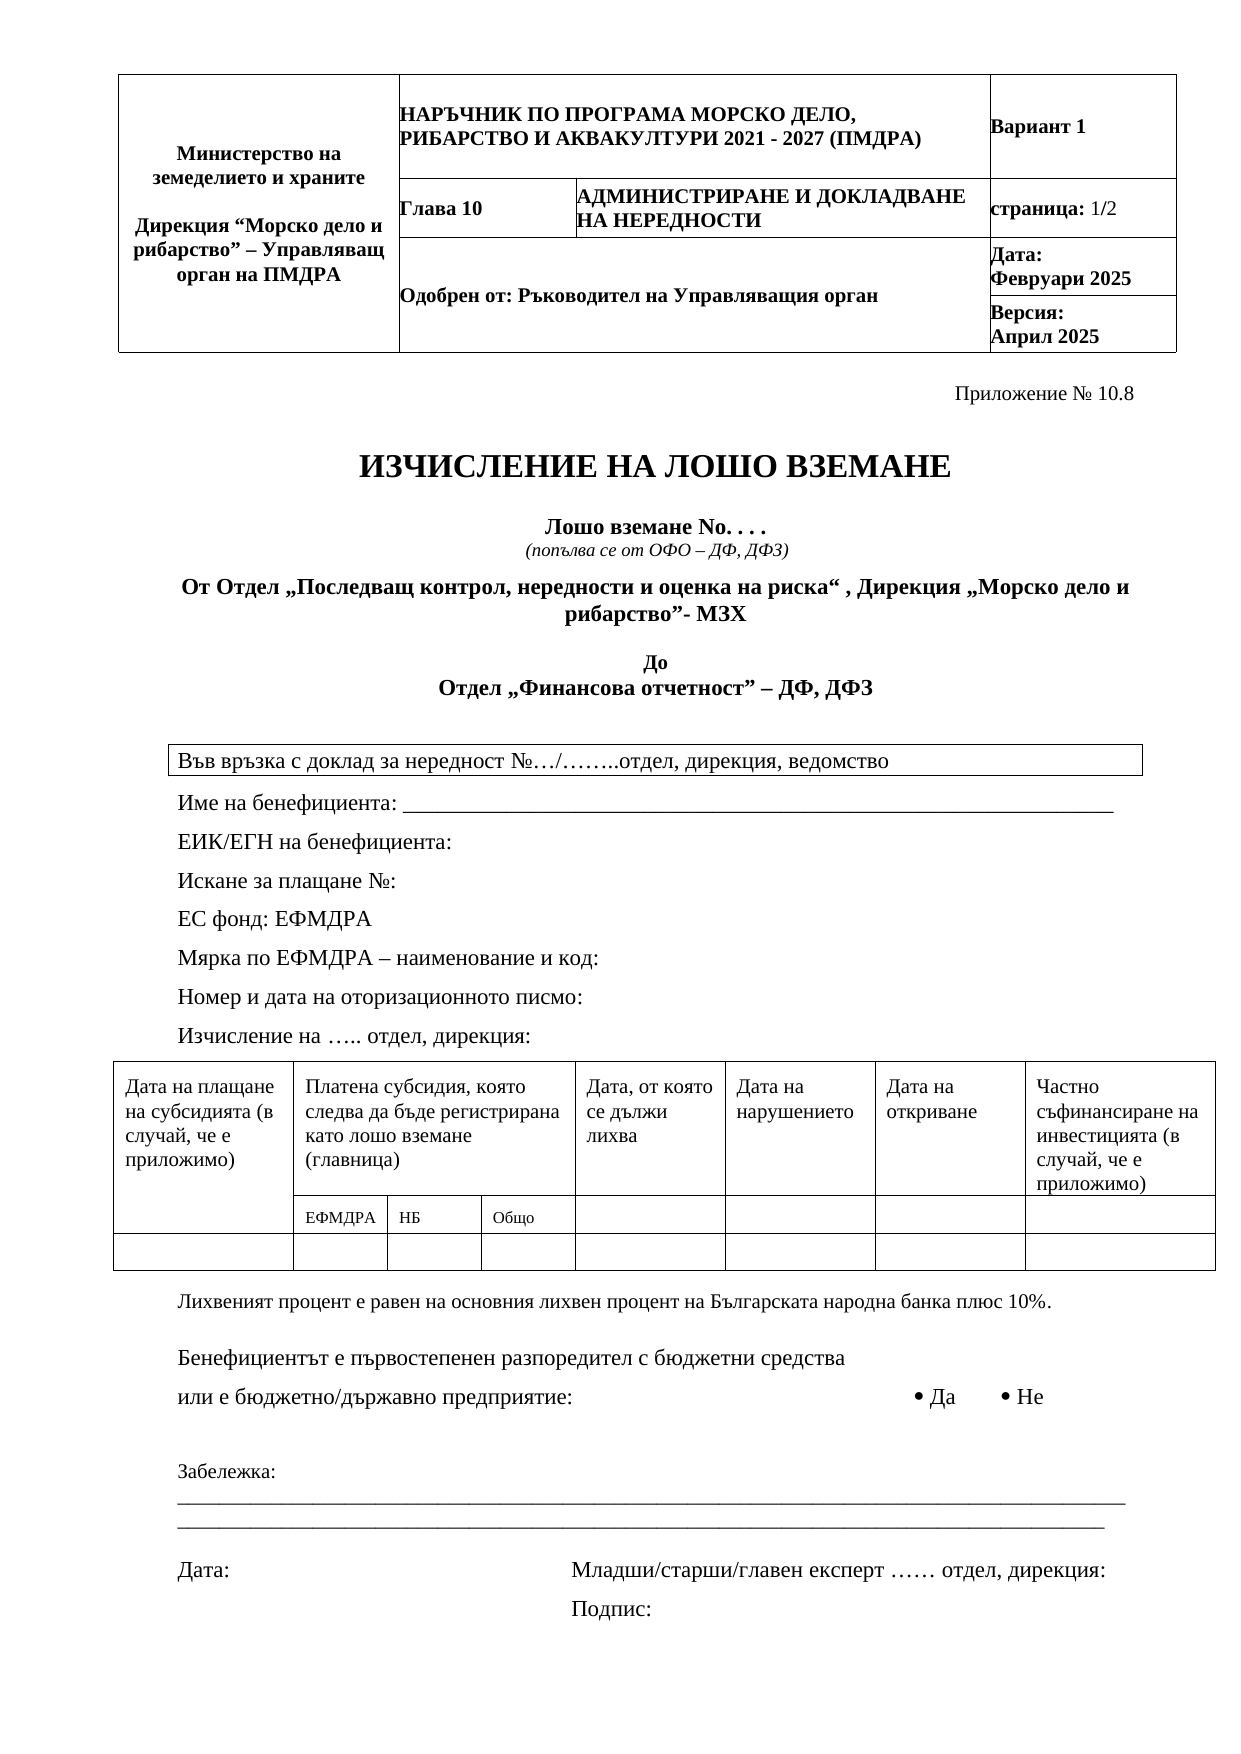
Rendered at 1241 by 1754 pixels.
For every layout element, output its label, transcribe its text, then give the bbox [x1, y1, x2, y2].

text (попълва се от ОФО – ДФ, ДФЗ) [177, 539, 1134, 561]
table_cell [726, 1196, 875, 1232]
text Приложение № 10.8 [177, 381, 1134, 405]
text Лошо вземане No. . . . [177, 513, 1134, 539]
table_cell [388, 1234, 481, 1270]
table_cell [114, 1234, 293, 1270]
text ЕС фонд: ЕФМДРА [177, 906, 1134, 932]
table_cell [576, 1234, 725, 1270]
table_cell НБ [388, 1196, 481, 1232]
table_cell [726, 1234, 875, 1270]
text или е бюджетно/държавно предприятие: Да Не [177, 1383, 1134, 1409]
table_header Дата на нарушението [726, 1062, 875, 1195]
text Във връзка с доклад за нередност №…/……..отдел, дирекция, ведомство [169, 745, 1142, 775]
table_cell [1026, 1196, 1215, 1232]
table_cell [876, 1196, 1025, 1232]
table_cell [876, 1234, 1025, 1270]
table_header Дата на плащане на субсидията (в случай, че е приложимо) [114, 1062, 293, 1232]
text Искане за плащане №: [177, 867, 1134, 893]
text До [177, 650, 1134, 674]
table_cell [482, 1234, 575, 1270]
table_cell [576, 1196, 725, 1232]
table_header Частно съфинансиране на инвестицията (в случай, че е приложимо) [1026, 1062, 1215, 1195]
text От Отдел „Последващ контрол, нередности и оценка на риска“ , Дирекция „Морско дело и рибарство”- МЗХ [177, 573, 1134, 626]
text Лихвеният процент е равен на основния лихвен процент на Българската народна банка плюс 10%. [177, 1283, 1134, 1313]
text Подпис: [177, 1595, 1134, 1621]
text ЕИК/ЕГН на бенефициента: [177, 828, 1134, 854]
table_cell [294, 1234, 387, 1270]
text Мярка по ЕФМДРА – наименование и код: [177, 944, 1134, 971]
text Отдел „Финансова отчетност” – ДФ, ДФЗ [177, 674, 1134, 701]
table_cell ЕФМДРА [294, 1196, 387, 1232]
text Име на бенефициента: ______________________________________________________________ [177, 789, 1134, 815]
text Забележка: ____________________________________________________________________________________________________________________________________________________________________________________ [177, 1459, 1134, 1531]
table_header Дата, от която се дължи лихва [576, 1062, 725, 1195]
table_header Платена субсидия, която следва да бъде регистрирана като лошо вземане (главница) [294, 1062, 575, 1195]
text Дата: Младши/старши/главен експерт …… отдел, дирекция: [177, 1556, 1134, 1582]
text Номер и дата на оторизационното писмо: [177, 983, 1134, 1009]
table_header Дата на откриване [876, 1062, 1025, 1195]
text Изчисление на ….. отдел, дирекция: [177, 1022, 1134, 1048]
table_cell [1026, 1234, 1215, 1270]
text Бенефициентът е първостепенен разпоредител с бюджетни средства [177, 1344, 1134, 1371]
table_cell Общо [482, 1196, 575, 1232]
text ИЗЧИСЛЕНИЕ НА ЛОШО ВЗЕМАНЕ [177, 446, 1134, 484]
